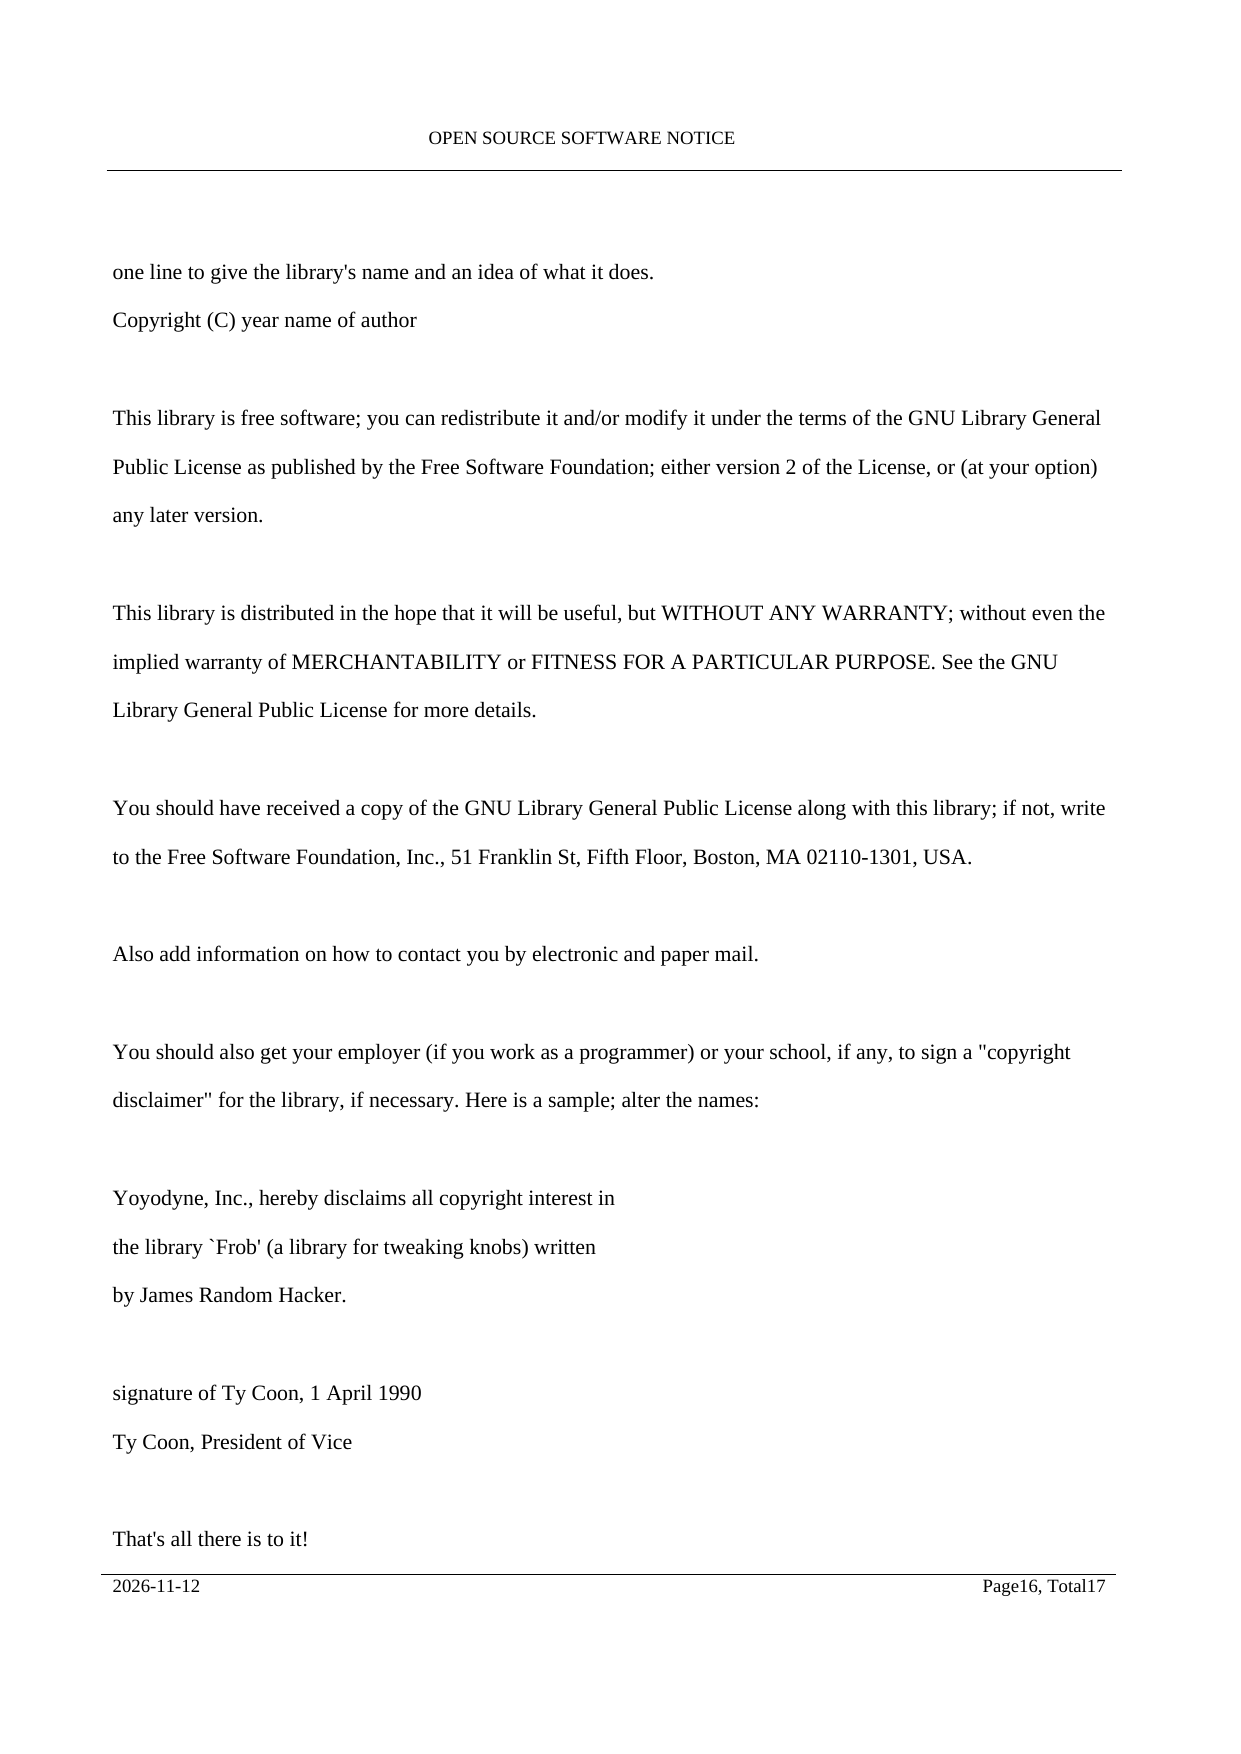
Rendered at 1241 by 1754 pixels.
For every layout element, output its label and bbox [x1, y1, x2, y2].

text [112, 206, 1128, 1555]
